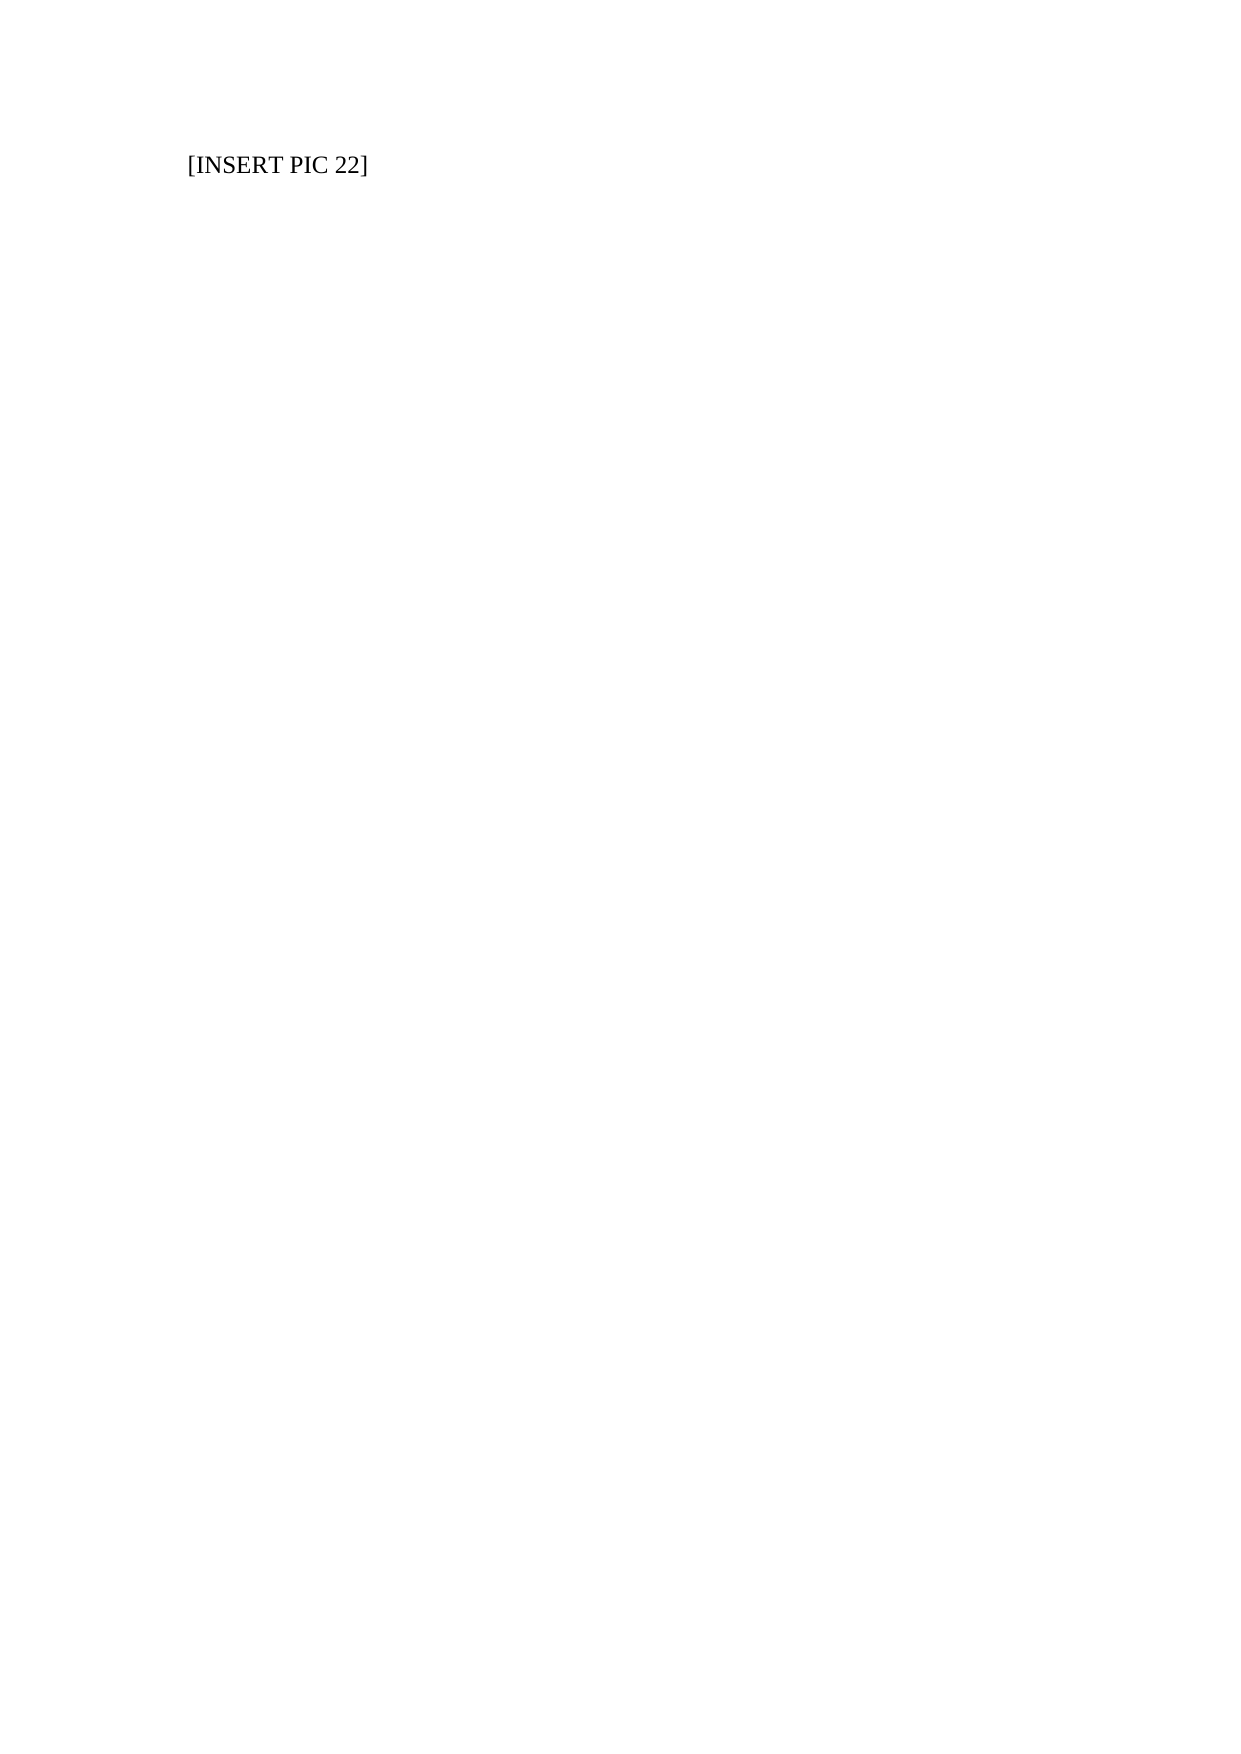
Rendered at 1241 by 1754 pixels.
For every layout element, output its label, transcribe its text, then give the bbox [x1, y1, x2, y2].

text [INSERT PIC 22] [187, 150, 1053, 179]
